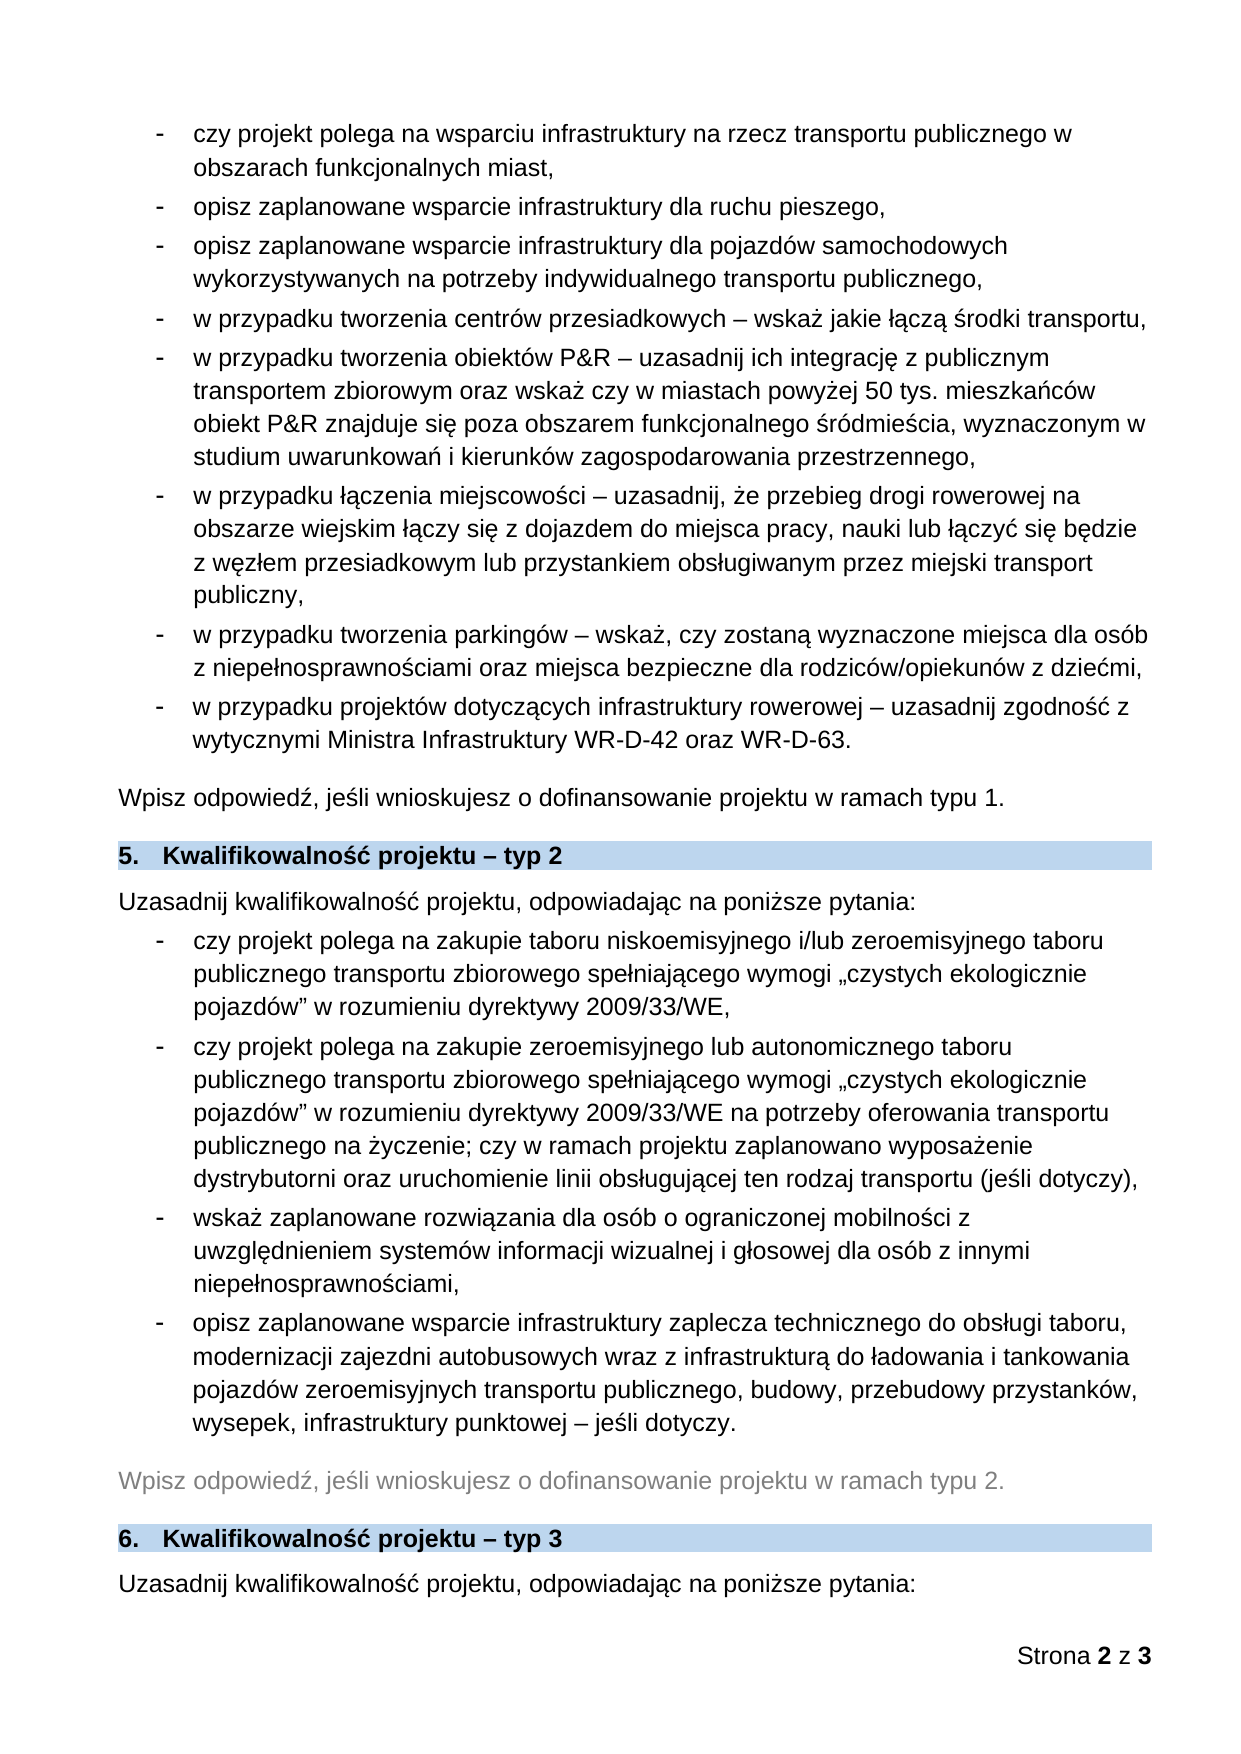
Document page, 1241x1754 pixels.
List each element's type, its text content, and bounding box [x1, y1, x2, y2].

subtitle Uzasadnij kwalifikowalność projektu, odpowiadając na poniższe pytania: [118, 887, 1152, 916]
subtitle w przypadku tworzenia parkingów – wskaż, czy zostaną wyznaczone miejsca dla osób z niepełnosprawnościami oraz miejsca bezpieczne dla rodziców/opiekunów z dziećmi, [156, 620, 1152, 682]
subtitle czy projekt polega na zakupie zeroemisyjnego lub autonomicznego taboru publicznego transportu zbiorowego spełniającego wymogi „czystych ekologicznie pojazdów” w rozumieniu dyrektywy 2009/33/WE na potrzeby oferowania transportu publicznego na życzenie; czy w ramach projektu zaplanowano wyposażenie dystrybutorni oraz uruchomienie linii obsługującej ten rodzaj transportu (jeśli dotyczy), [156, 1032, 1152, 1192]
subtitle Uzasadnij kwalifikowalność projektu, odpowiadając na poniższe pytania: [118, 1569, 1152, 1598]
subtitle opisz zaplanowane wsparcie infrastruktury zaplecza technicznego do obsługi taboru, modernizacji zajezdni autobusowych wraz z infrastrukturą do ładowania i tankowania pojazdów zeroemisyjnych transportu publicznego, budowy, przebudowy przystanków, wysepek, infrastruktury punktowej – jeśli dotyczy. [155, 1308, 1152, 1436]
subtitle opisz zaplanowane wsparcie infrastruktury dla pojazdów samochodowych wykorzystywanych na potrzeby indywidualnego transportu publicznego, [156, 231, 1152, 293]
subtitle opisz zaplanowane wsparcie infrastruktury dla ruchu pieszego, [156, 192, 1152, 221]
subtitle w przypadku tworzenia obiektów P&R – uzasadnij ich integrację z publicznym transportem zbiorowym oraz wskaż czy w miastach powyżej 50 tys. mieszkańców obiekt P&R znajduje się poza obszarem funkcjonalnego śródmieścia, wyznaczonym w studium uwarunkowań i kierunków zagospodarowania przestrzennego, [156, 343, 1152, 471]
subtitle czy projekt polega na zakupie taboru niskoemisyjnego i/lub zeroemisyjnego taboru publicznego transportu zbiorowego spełniającego wymogi „czystych ekologicznie pojazdów” w rozumieniu dyrektywy 2009/33/WE, [156, 926, 1152, 1021]
subtitle czy projekt polega na wsparciu infrastruktury na rzecz transportu publicznego w obszarach funkcjonalnych miast, [156, 119, 1152, 181]
subtitle w przypadku tworzenia centrów przesiadkowych – wskaż jakie łączą środki transportu, [156, 303, 1152, 332]
subtitle w przypadku łączenia miejscowości – uzasadnij, że przebieg drogi rowerowej na obszarze wiejskim łączy się z dojazdem do miejsca pracy, nauki lub łączyć się będzie z węzłem przesiadkowym lub przystankiem obsługiwanym przez miejski transport publiczny, [156, 481, 1152, 609]
subtitle w przypadku projektów dotyczących infrastruktury rowerowej – uzasadnij zgodność z wytycznymi Ministra Infrastruktury WR-D-42 oraz WR-D-63. [155, 692, 1152, 754]
subtitle Kwalifikowalność projektu – typ 3 [118, 1524, 1152, 1552]
subtitle wskaż zaplanowane rozwiązania dla osób o ograniczonej mobilności z uwzględnieniem systemów informacji wizualnej i głosowej dla osób z innymi niepełnosprawnościami, [156, 1203, 1152, 1298]
subtitle Kwalifikowalność projektu – typ 2 [118, 841, 1152, 870]
